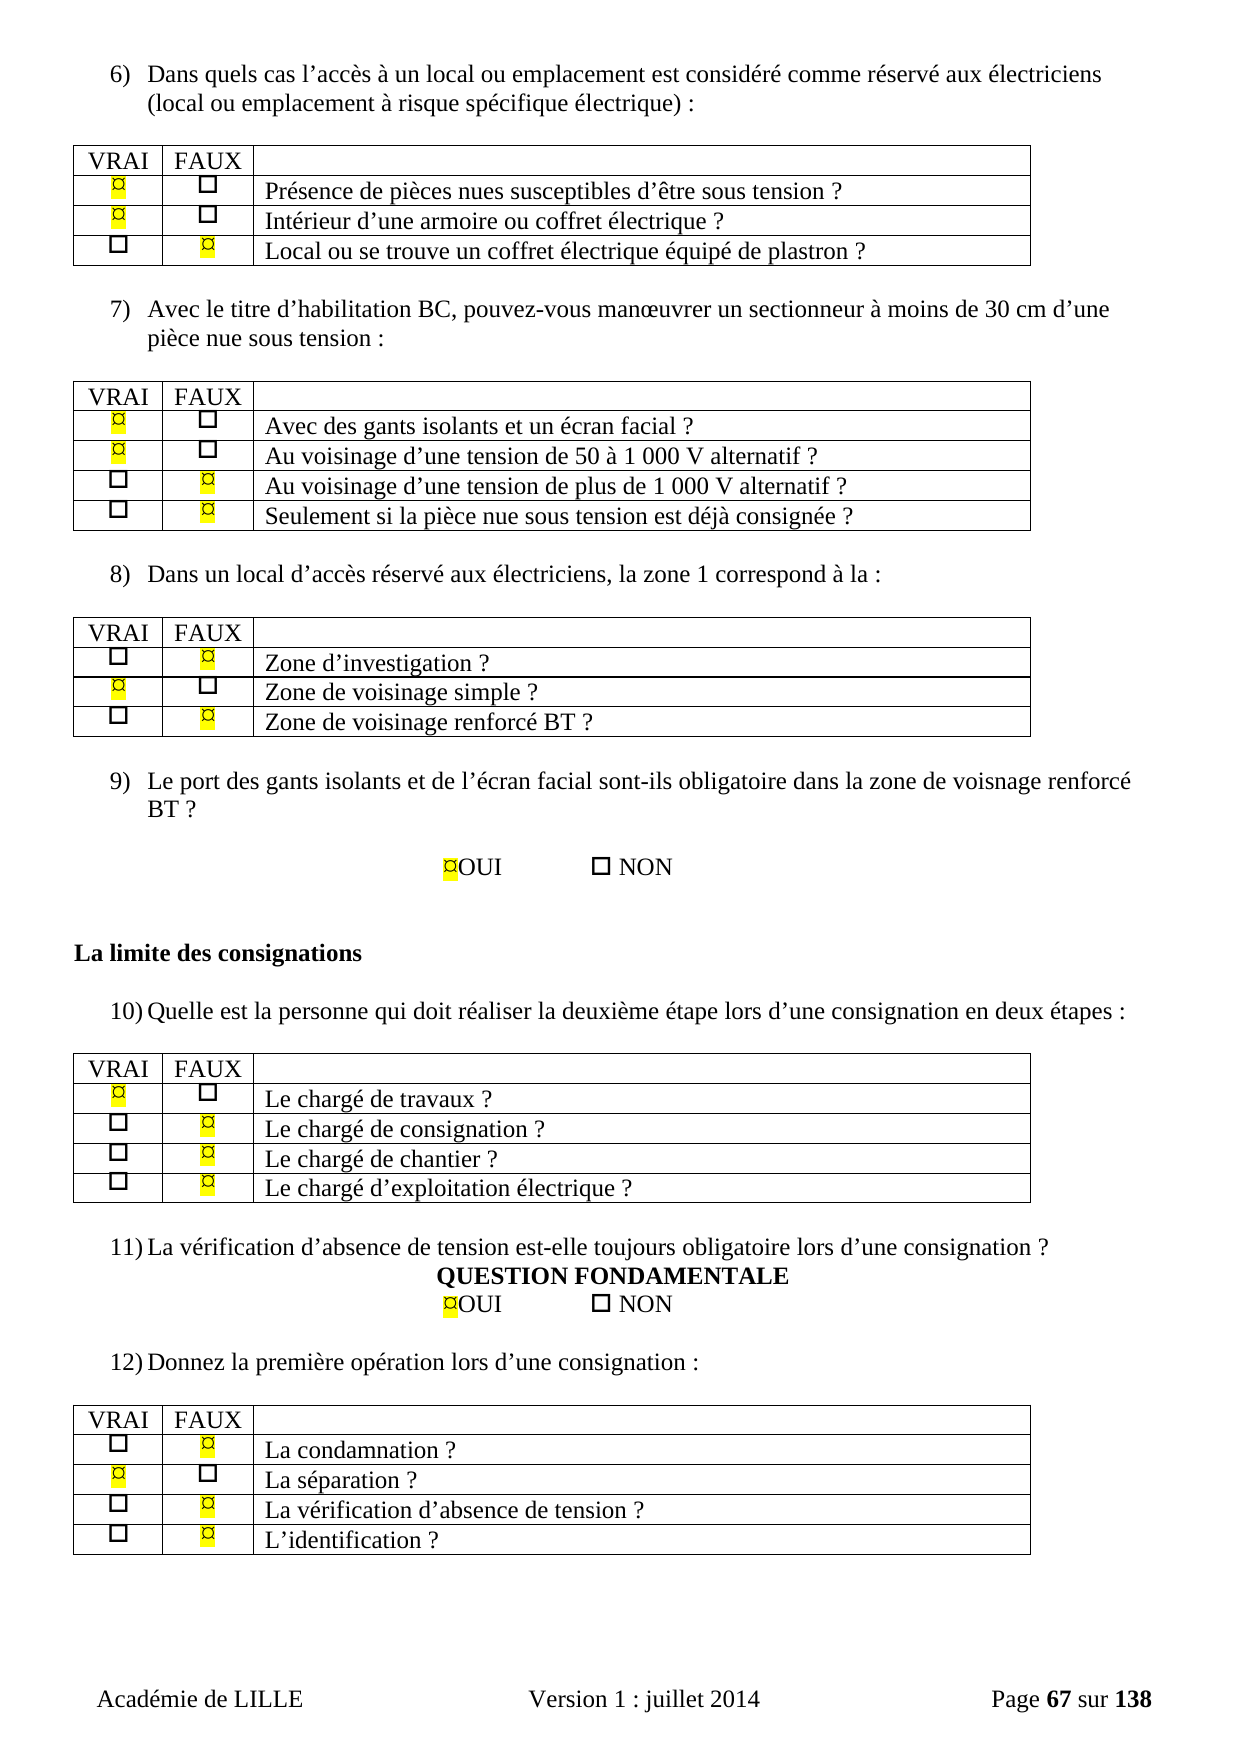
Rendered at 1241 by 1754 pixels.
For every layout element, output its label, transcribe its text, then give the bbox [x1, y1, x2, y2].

text OUI NON [74, 852, 1152, 881]
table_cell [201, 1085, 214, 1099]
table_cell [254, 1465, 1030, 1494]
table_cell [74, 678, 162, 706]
list Dans un local d’accès réservé aux électriciens, la zone 1 correspond à la : [109, 559, 1152, 588]
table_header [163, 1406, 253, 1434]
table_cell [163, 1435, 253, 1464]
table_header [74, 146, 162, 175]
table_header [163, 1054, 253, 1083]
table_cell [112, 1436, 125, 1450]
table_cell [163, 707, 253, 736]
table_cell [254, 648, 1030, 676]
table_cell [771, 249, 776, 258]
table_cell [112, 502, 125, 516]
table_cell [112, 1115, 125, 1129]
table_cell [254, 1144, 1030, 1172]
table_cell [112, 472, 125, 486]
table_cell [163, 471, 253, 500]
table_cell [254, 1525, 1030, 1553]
list Dans quels cas l’accès à un local ou emplacement est considéré comme réservé aux électriciens (local ou emplacement à risque spécifique électrique) : [109, 59, 1152, 117]
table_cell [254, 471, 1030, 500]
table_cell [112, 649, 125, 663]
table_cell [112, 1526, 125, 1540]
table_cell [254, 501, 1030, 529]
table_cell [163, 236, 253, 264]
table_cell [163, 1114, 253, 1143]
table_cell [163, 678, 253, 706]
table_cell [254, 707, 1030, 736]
text OUI NON [74, 1289, 1152, 1318]
list La vérification d’absence de tension est-elle toujours obligatoire lors d’une consignation ? [109, 1232, 1152, 1261]
list Le port des gants isolants et de l’écran facial sont-ils obligatoire dans la zone de voisnage renforcé BT ? [109, 766, 1152, 823]
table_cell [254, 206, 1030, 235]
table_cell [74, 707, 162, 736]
text QUESTION FONDAMENTALE [74, 1261, 1152, 1289]
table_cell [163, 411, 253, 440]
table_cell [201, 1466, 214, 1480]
text La limite des consignations [74, 938, 1152, 967]
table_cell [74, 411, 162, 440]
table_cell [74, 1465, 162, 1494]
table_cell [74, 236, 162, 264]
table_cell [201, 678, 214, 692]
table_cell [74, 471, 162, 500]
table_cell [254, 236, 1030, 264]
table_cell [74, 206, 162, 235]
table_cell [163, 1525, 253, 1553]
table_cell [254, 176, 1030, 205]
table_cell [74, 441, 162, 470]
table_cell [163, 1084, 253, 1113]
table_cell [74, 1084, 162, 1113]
list Donnez la première opération lors d’une consignation : [109, 1347, 1152, 1376]
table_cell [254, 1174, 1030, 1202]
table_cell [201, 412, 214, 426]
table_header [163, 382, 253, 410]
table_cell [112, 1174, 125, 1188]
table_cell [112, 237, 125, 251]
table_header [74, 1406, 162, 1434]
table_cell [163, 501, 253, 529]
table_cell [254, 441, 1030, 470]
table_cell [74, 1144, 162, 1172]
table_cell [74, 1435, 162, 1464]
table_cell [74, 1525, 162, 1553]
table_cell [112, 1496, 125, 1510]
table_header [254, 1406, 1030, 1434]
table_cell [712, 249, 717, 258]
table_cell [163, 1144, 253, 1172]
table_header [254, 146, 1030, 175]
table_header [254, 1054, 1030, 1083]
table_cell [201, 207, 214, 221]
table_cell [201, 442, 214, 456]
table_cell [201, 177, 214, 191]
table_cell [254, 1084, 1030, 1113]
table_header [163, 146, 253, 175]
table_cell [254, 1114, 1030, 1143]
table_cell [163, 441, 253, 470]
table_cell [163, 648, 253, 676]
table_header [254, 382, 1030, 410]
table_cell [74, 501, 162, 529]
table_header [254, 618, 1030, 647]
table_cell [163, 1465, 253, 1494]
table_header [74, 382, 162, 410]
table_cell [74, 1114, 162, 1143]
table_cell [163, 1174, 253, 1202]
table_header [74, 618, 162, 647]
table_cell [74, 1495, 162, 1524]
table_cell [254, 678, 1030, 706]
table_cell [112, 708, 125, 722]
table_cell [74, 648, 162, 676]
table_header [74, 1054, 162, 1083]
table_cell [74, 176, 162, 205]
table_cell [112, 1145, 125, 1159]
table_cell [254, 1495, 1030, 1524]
list Avec le titre d’habilitation BC, pouvez-vous manœuvrer un sectionneur à moins de 30 cm d’une pièce nue sous tension : [109, 294, 1152, 352]
list Quelle est la personne qui doit réaliser la deuxième étape lors d’une consignation en deux étapes : [109, 996, 1152, 1024]
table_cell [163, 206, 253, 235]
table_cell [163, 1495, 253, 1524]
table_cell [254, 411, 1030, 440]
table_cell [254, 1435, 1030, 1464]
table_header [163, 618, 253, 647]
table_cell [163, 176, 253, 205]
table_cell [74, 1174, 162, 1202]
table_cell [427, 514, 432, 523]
